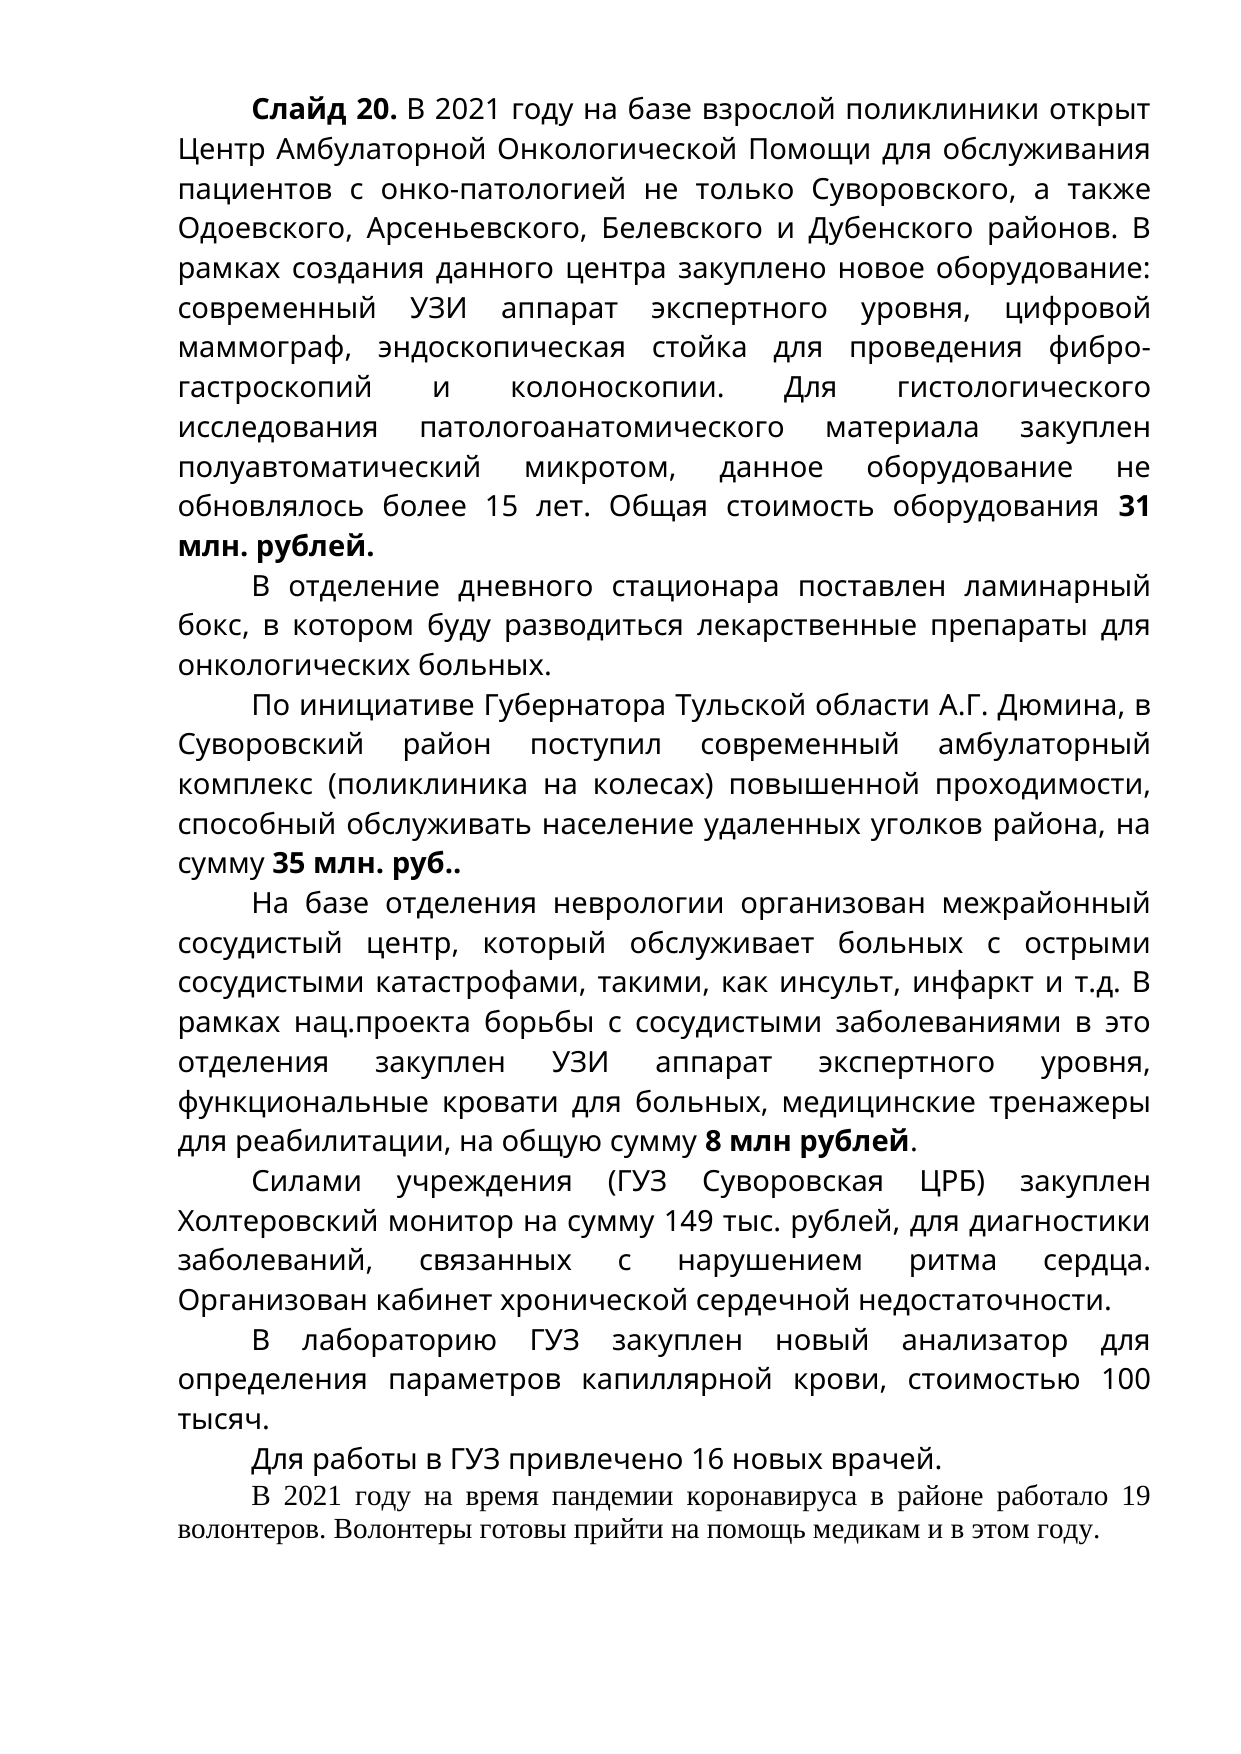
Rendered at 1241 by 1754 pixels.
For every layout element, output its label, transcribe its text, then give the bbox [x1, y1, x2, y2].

text В 2021 году на время пандемии коронавируса в районе работало 19 волонтеров. Волонтеры готовы прийти на помощь медикам и в этом году. [177, 1478, 1152, 1545]
text По инициативе Губернатора Тульской области А.Г. Дюмина, в Суворовский район поступил современный амбулаторный комплекс (поликлиника на колесах) повышенной проходимости, способный обслуживать население удаленных уголков района, на сумму 35 млн. руб.. [177, 684, 1152, 882]
text Силами учреждения (ГУЗ Суворовская ЦРБ) закуплен Холтеровский монитор на сумму 149 тыс. рублей, для диагностики заболеваний, связанных с нарушением ритма сердца. Организован кабинет хронической сердечной недостаточности. [177, 1160, 1152, 1319]
text В лабораторию ГУЗ закуплен новый анализатор для определения параметров капиллярной крови, стоимостью 100 тысяч. [177, 1319, 1152, 1438]
text Слайд 20. В 2021 году на базе взрослой поликлиники открыт Центр Амбулаторной Онкологической Помощи для обслуживания пациентов с онко-патологией не только Суворовского, а также Одоевского, Арсеньевского, Белевского и Дубенского районов. В рамках создания данного центра закуплено новое оборудование: современный УЗИ аппарат экспертного уровня, цифровой маммограф, эндоскопическая стойка для проведения фибро-гастроскопий и колоноскопии. Для гистологического исследования патологоанатомического материала закуплен полуавтоматический микротом, данное оборудование не обновлялось более 15 лет. Общая стоимость оборудования 31 млн. рублей. [177, 89, 1152, 565]
text На базе отделения неврологии организован межрайонный сосудистый центр, который обслуживает больных с острыми сосудистыми катастрофами, такими, как инсульт, инфаркт и т.д. В рамках нац.проекта борьбы с сосудистыми заболеваниями в это отделения закуплен УЗИ аппарат экспертного уровня, функциональные кровати для больных, медицинские тренажеры для реабилитации, на общую сумму 8 млн рублей. [177, 882, 1152, 1160]
text В отделение дневного стационара поставлен ламинарный бокс, в котором буду разводиться лекарственные препараты для онкологических больных. [177, 565, 1152, 684]
text Для работы в ГУЗ привлечено 16 новых врачей. [177, 1438, 1152, 1478]
